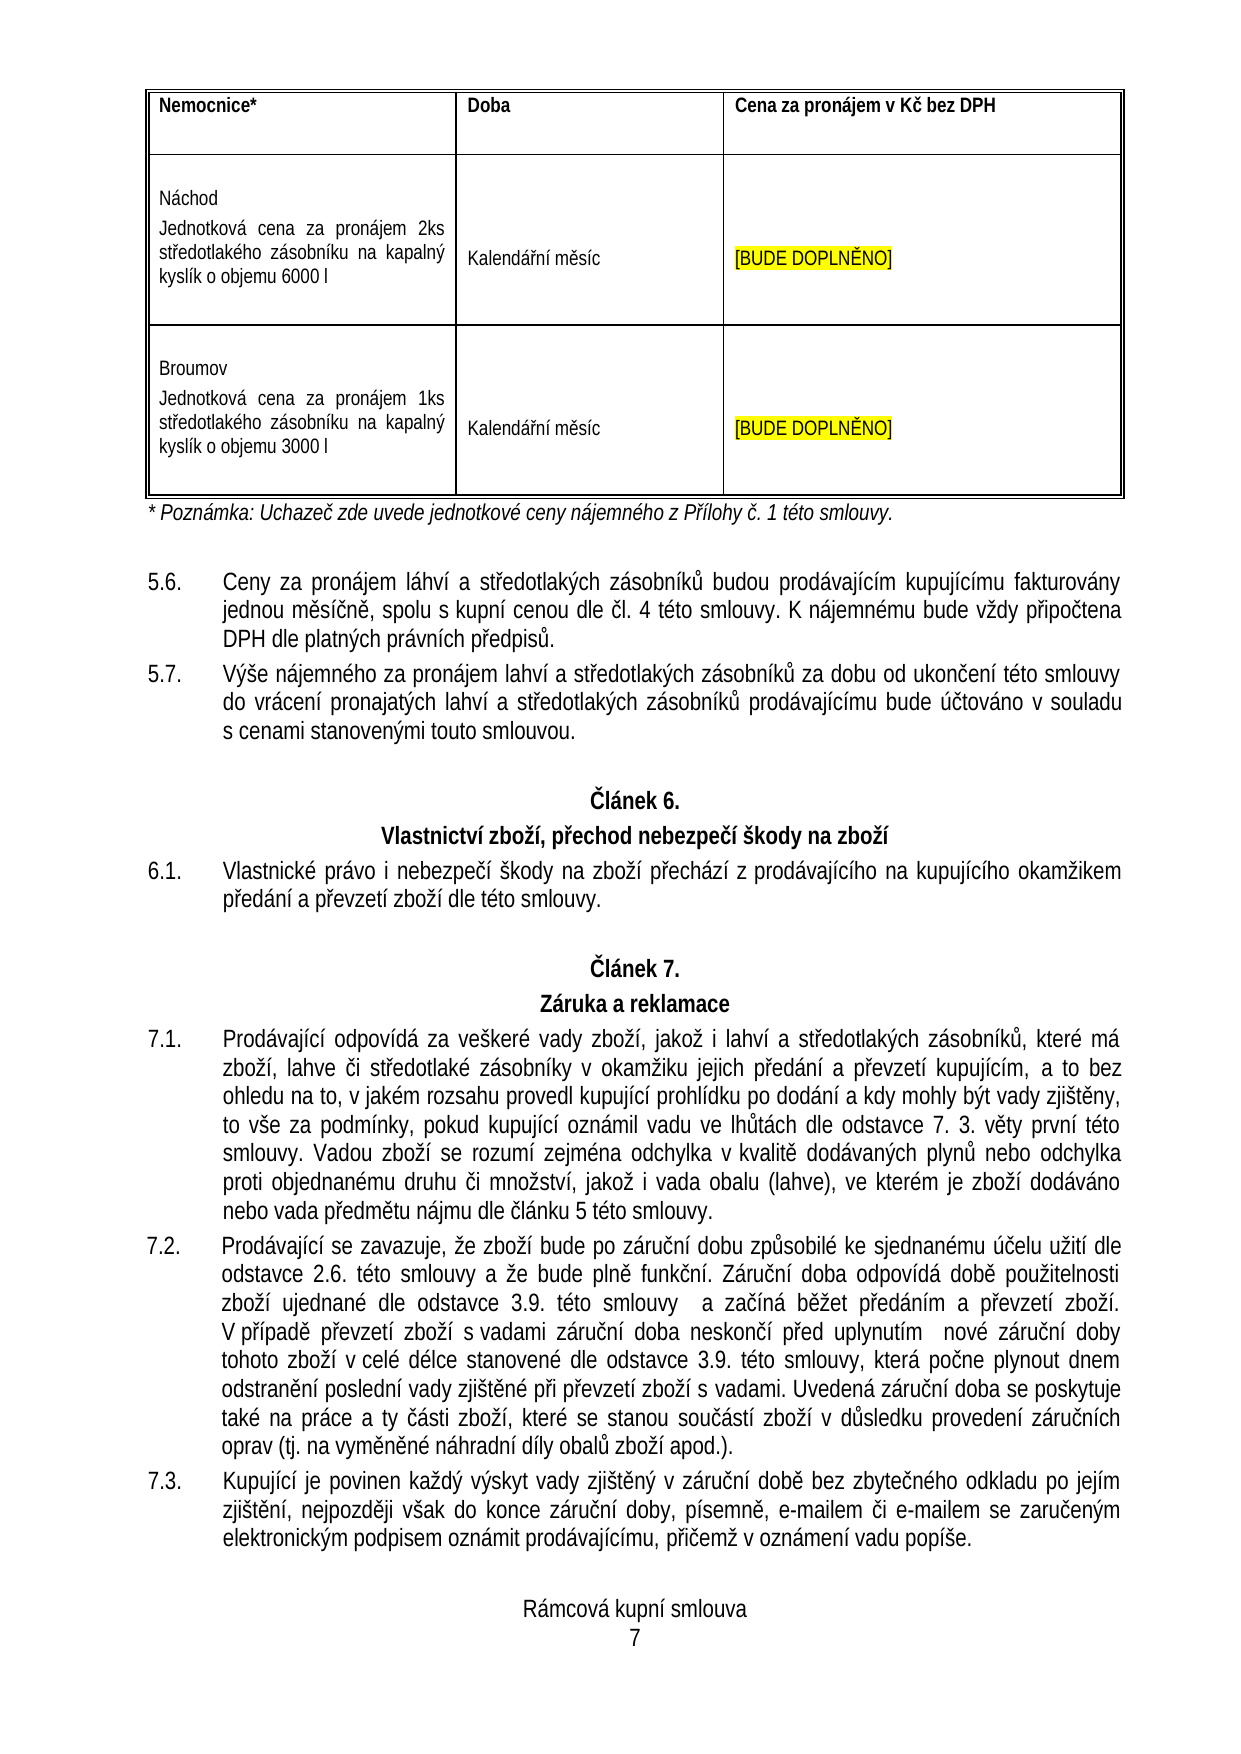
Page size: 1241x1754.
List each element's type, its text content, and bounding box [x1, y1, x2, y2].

list Kupující je povinen každý výskyt vady zjištěný v záruční době bez zbytečného odkladu po jejím zjištění, nejpozději však do konce záruční doby, písemně, e-mailem či e-mailem se zaručeným elektronickým podpisem oznámit prodávajícímu, přičemž v oznámení vadu popíše. [148, 1466, 1122, 1552]
table_header Doba [457, 93, 723, 154]
table_header Nemocnice* [150, 93, 455, 154]
text * Poznámka: Uchazeč zde uvede jednotkové ceny nájemného z Přílohy č. 1 této smlouvy. [148, 499, 1122, 525]
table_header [724, 93, 1120, 154]
table_cell Náchod Jednotková cena za pronájem 2ks středotlakého zásobníku na kapalný kyslík o objemu 6000 l [150, 155, 455, 324]
list Ceny za pronájem láhví a středotlakých zásobníků budou prodávajícím kupujícímu fakturovány jednou měsíčně, spolu s kupní cenou dle čl. 4 této smlouvy. K nájemnému bude vždy připočtena DPH dle platných právních předpisů. [148, 567, 1122, 652]
list Prodávající odpovídá za veškeré vady zboží, jakož i lahví a středotlakých zásobníků, které má zboží, lahve či středotlaké zásobníky v okamžiku jejich předání a převzetí kupujícím, a to bez ohledu na to, v jakém rozsahu provedl kupující prohlídku po dodání a kdy mohly být vady zjištěny, to vše za podmínky, pokud kupující oznámil vadu ve lhůtách dle odstavce 7. 3. věty první této smlouvy. Vadou zboží se rozumí zejména odchylka v kvalitě dodávaných plynů nebo odchylka proti objednanému druhu či množství, jakož i vada obalu (lahve), ve kterém je zboží dodáváno nebo vada předmětu nájmu dle článku 5 této smlouvy. [148, 1024, 1122, 1224]
table_cell Kalendářní měsíc [457, 155, 723, 324]
list Prodávající se zavazuje, že zboží bude po záruční dobu způsobilé ke sjednanému účelu užití dle odstavce 2.6. této smlouvy a že bude plně funkční. Záruční doba odpovídá době použitelnosti zboží ujednané dle odstavce 3.9. této smlouvy a začíná běžet předáním a převzetí zboží. V případě převzetí zboží s vadami záruční doba neskončí před uplynutím nové záruční doby tohoto zboží v celé délce stanovené dle odstavce 3.9. této smlouvy, která počne plynout dnem odstranění poslední vady zjištěné při převzetí zboží s vadami. Uvedená záruční doba se poskytuje také na práce a ty části zboží, které se stanou součástí zboží v důsledku provedení záručních oprav (tj. na vyměněné náhradní díly obalů zboží apod.). [146, 1231, 1122, 1460]
table_cell [BUDE DOPLNĚNO] [724, 326, 1120, 494]
text Vlastnictví zboží, přechod nebezpečí škody na zboží [148, 821, 1122, 849]
text Záruka a reklamace [148, 989, 1122, 1018]
table_cell [BUDE DOPLNĚNO] [724, 155, 1120, 324]
list Výše nájemného za pronájem lahví a středotlakých zásobníků za dobu od ukončení této smlouvy do vrácení pronajatých lahví a středotlakých zásobníků prodávajícímu bude účtováno v souladu s cenami stanovenými touto smlouvou. [148, 659, 1122, 745]
text Článek 7. [148, 954, 1122, 983]
table_cell Broumov Jednotková cena za pronájem 1ks středotlakého zásobníku na kapalný kyslík o objemu 3000 l [150, 326, 455, 494]
text Článek 6. [148, 786, 1122, 814]
table_cell Kalendářní měsíc [457, 326, 723, 494]
list Vlastnické právo i nebezpečí škody na zboží přechází z prodávajícího na kupujícího okamžikem předání a převzetí zboží dle této smlouvy. [148, 856, 1122, 913]
